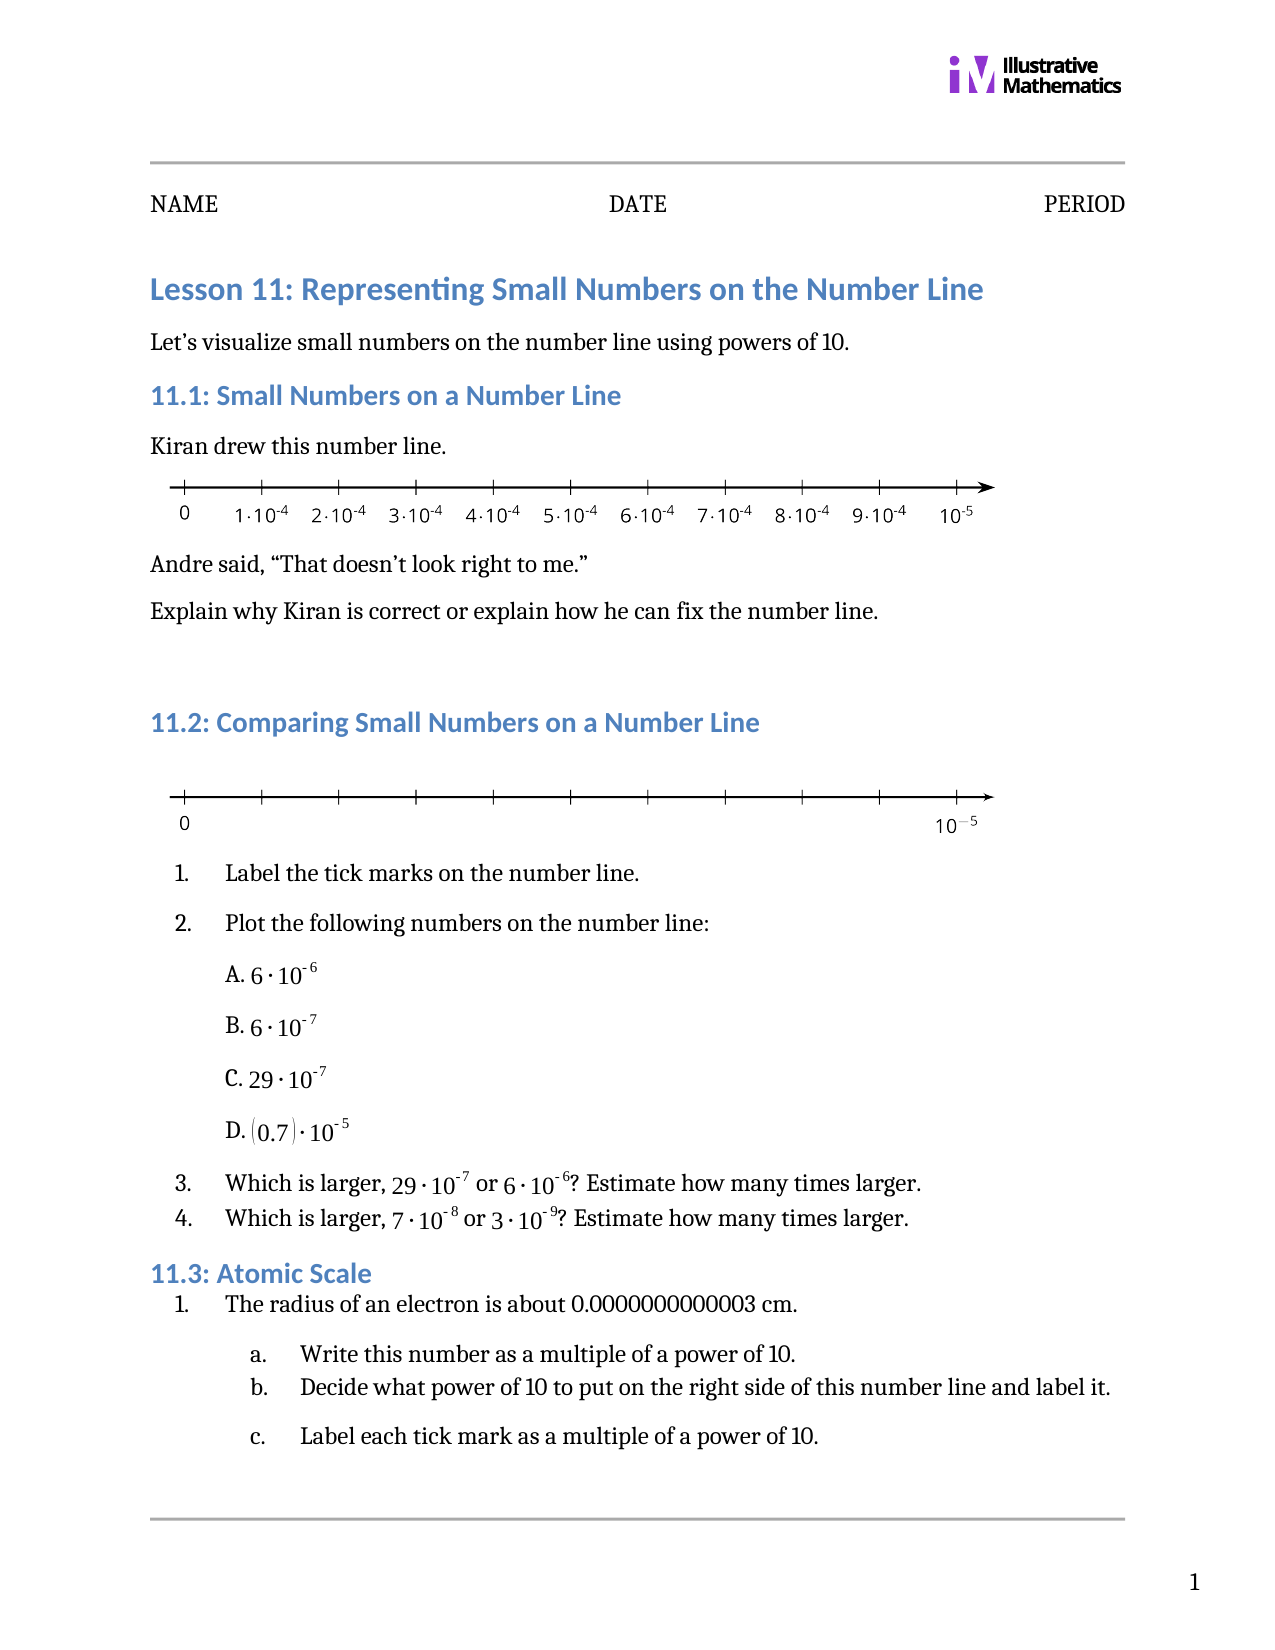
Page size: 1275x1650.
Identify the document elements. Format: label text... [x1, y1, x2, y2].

list The radius of an electron is about 0.0000000000003 cm. [175, 1290, 1125, 1319]
subtitle 11.1: Small Numbers on a Number Line [150, 377, 1125, 413]
subtitle 11.3: Atomic Scale [150, 1255, 1125, 1290]
picture [168, 479, 995, 531]
text Andre said, “That doesn’t look right to me.” [150, 550, 1125, 578]
list Label each tick mark as a multiple of a power of 10. [250, 1422, 1125, 1451]
picture [168, 758, 995, 841]
list Label the tick marks on the number line. [175, 859, 1125, 888]
picture [949, 55, 1121, 93]
list Decide what power of 10 to put on the right side of this number line and label it. [250, 1372, 1125, 1401]
subtitle Lesson 11: Representing Small Numbers on the Number Line [150, 268, 1125, 309]
subtitle 11.2: Comparing Small Numbers on a Number Line [150, 704, 1125, 740]
list Plot the following numbers on the number line: [175, 909, 1125, 937]
text Let’s visualize small numbers on the number line using powers of 10. [150, 328, 1125, 357]
list C. [175, 1062, 1125, 1093]
list B. [175, 1010, 1125, 1041]
list A. [175, 958, 1125, 989]
text Explain why Kiran is correct or explain how he can fix the number line. [150, 597, 1125, 683]
list D. [175, 1114, 1125, 1147]
list Which is larger, or ? Estimate how many times larger. [175, 1203, 1125, 1234]
list Which is larger, or ? Estimate how many times larger. [175, 1168, 1125, 1199]
list Write this number as a multiple of a power of 10. [250, 1340, 1125, 1369]
text Kiran drew this number line. [150, 432, 1125, 461]
